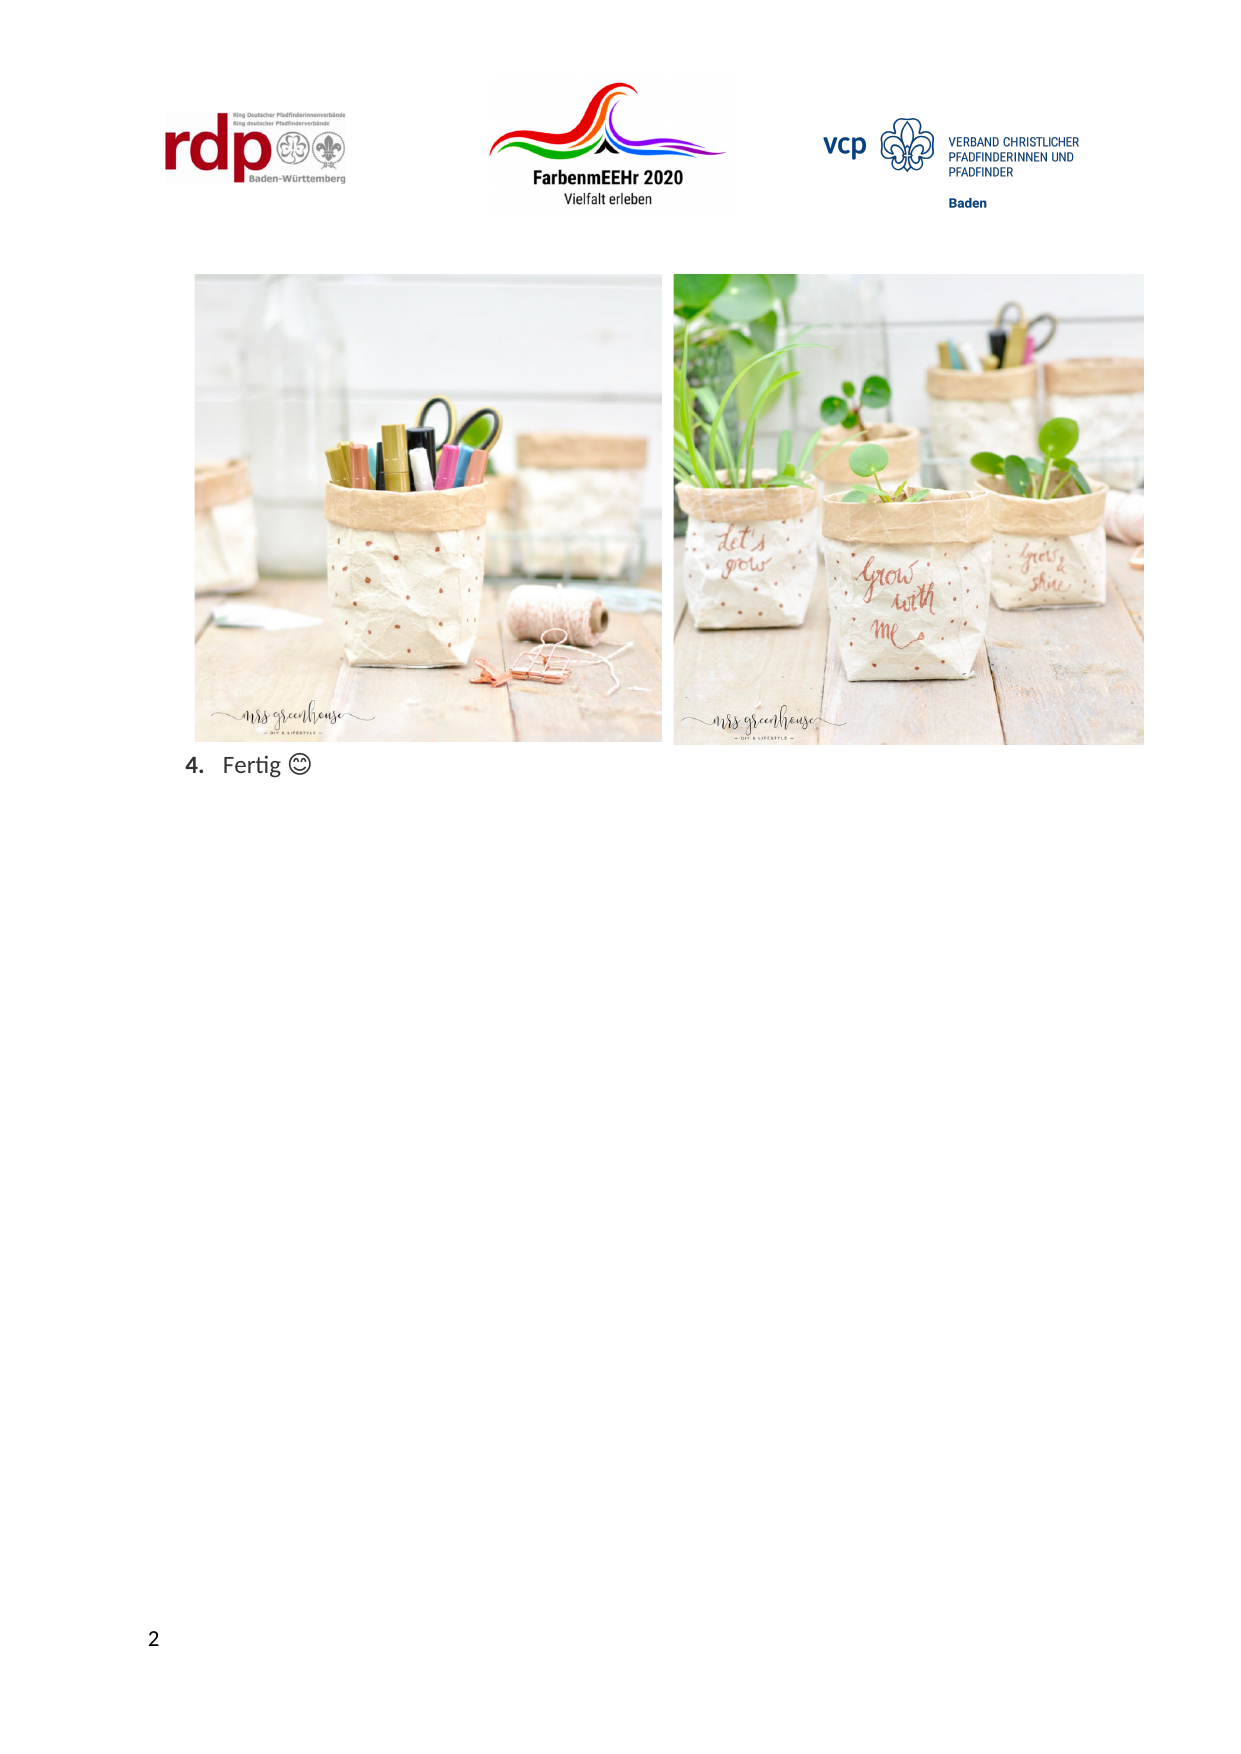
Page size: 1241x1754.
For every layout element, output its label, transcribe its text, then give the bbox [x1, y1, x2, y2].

picture [147, 89, 368, 219]
picture [673, 274, 1144, 745]
picture [194, 274, 662, 742]
picture [780, 89, 1087, 219]
picture [486, 73, 739, 219]
